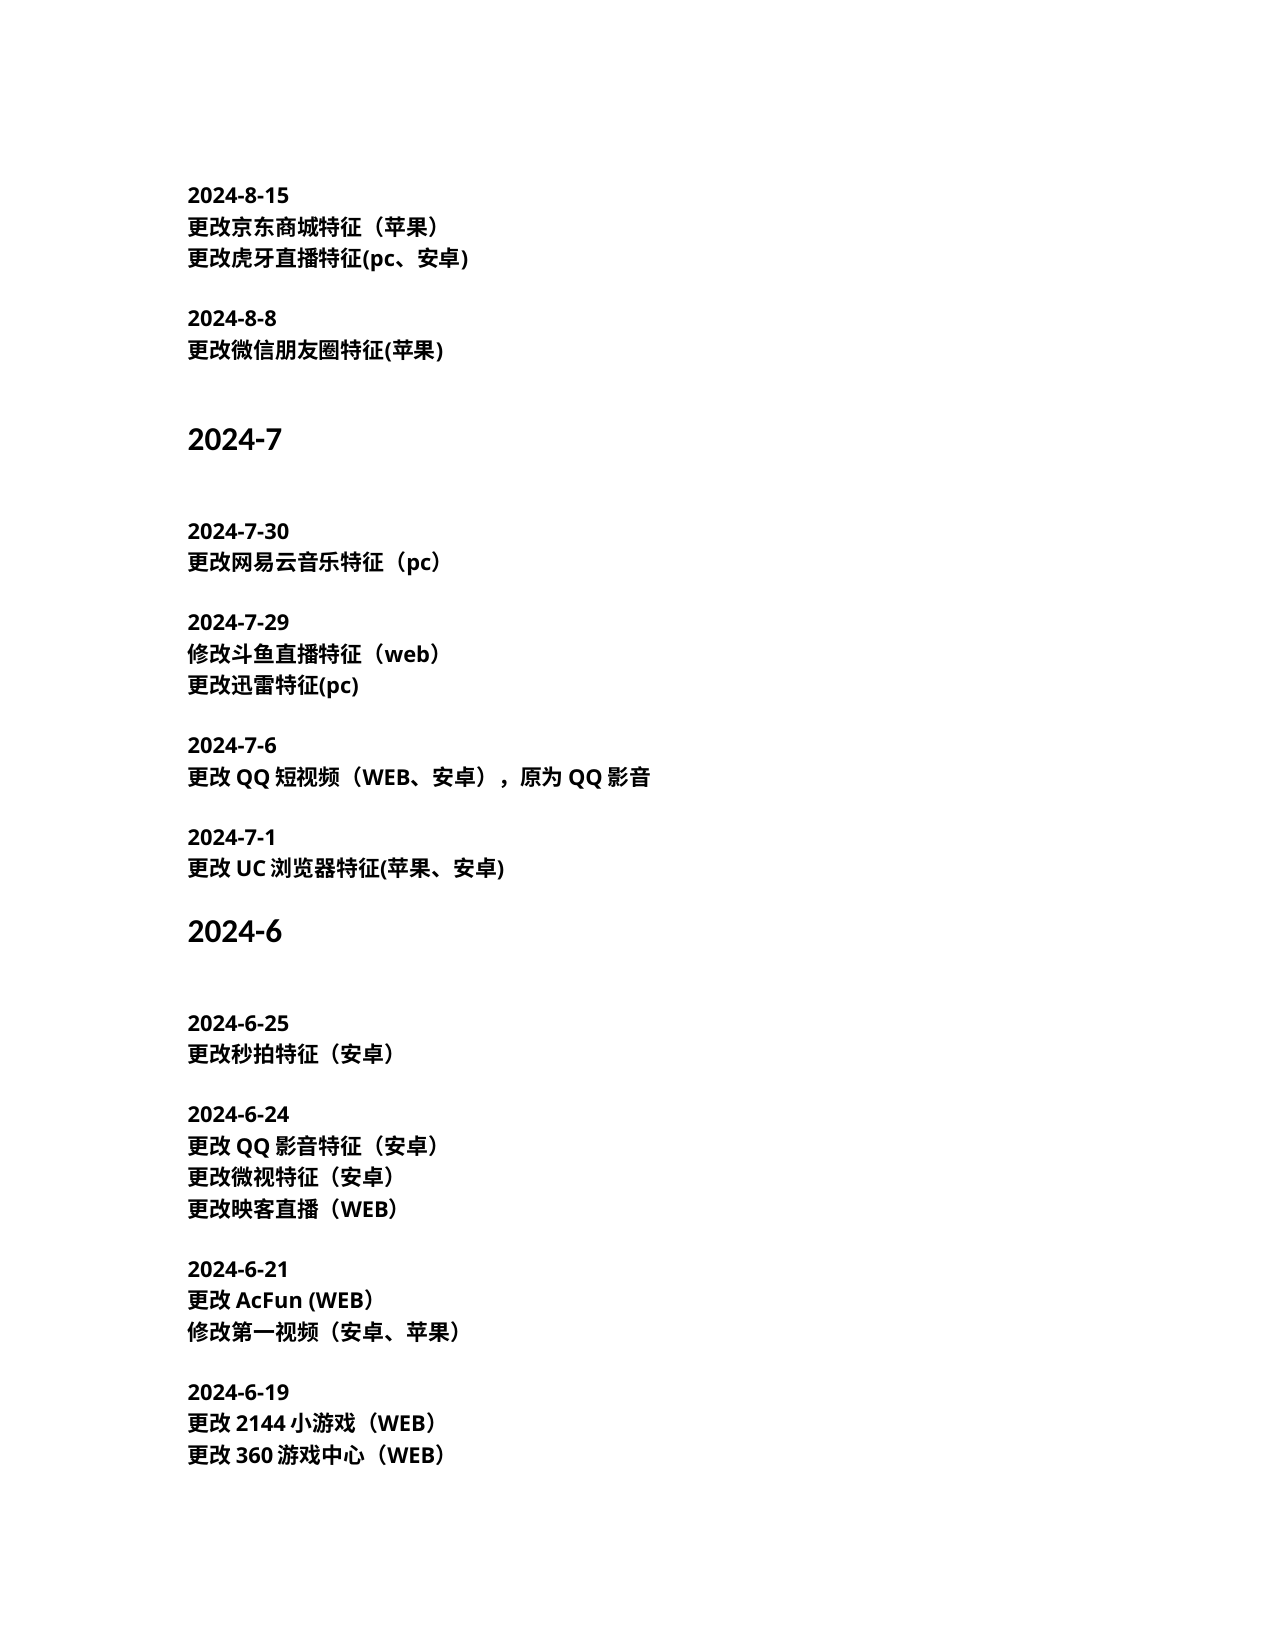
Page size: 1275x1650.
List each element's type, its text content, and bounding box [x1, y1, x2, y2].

text 更改2144小游戏（WEB） [187, 1406, 1087, 1438]
text 修改第一视频（安卓、苹果） [187, 1315, 1087, 1347]
text 2024-6-24 [187, 1099, 1087, 1129]
text 2024-7-6 [187, 730, 1087, 760]
text 更改360游戏中心（WEB） [187, 1438, 1087, 1470]
text 更改映客直播（WEB） [187, 1192, 1087, 1224]
text 更改虎牙直播特征(pc、安卓) [187, 241, 1087, 273]
text 2024-7-29 [187, 607, 1087, 637]
text 2024-6-25 [187, 1008, 1087, 1037]
text 更改网易云音乐特征（pc） [187, 545, 1087, 577]
text 更改UC浏览器特征(苹果、安卓) [187, 851, 1087, 883]
text 2024-6-19 [187, 1377, 1087, 1406]
subtitle 2024-6 [187, 910, 1087, 951]
text 2024-8-15 [187, 180, 1087, 209]
text 2024-6-21 [187, 1254, 1087, 1283]
subtitle 2024-7 [187, 418, 1087, 459]
text 更改QQ影音特征（安卓） [187, 1129, 1087, 1160]
text 更改京东商城特征（苹果） [187, 209, 1087, 241]
text 更改秒拍特征（安卓） [187, 1037, 1087, 1069]
text 更改AcFun (WEB） [187, 1283, 1087, 1315]
text 更改微信朋友圈特征(苹果) [187, 333, 1087, 364]
text 修改斗鱼直播特征（web） [187, 637, 1087, 668]
text 2024-8-8 [187, 303, 1087, 333]
text 更改QQ短视频（WEB、安卓），原为QQ影音 [187, 760, 1087, 792]
text 2024-7-30 [187, 516, 1087, 545]
text 更改微视特征（安卓） [187, 1160, 1087, 1192]
text 更改迅雷特征(pc) [187, 668, 1087, 700]
text 2024-7-1 [187, 821, 1087, 851]
